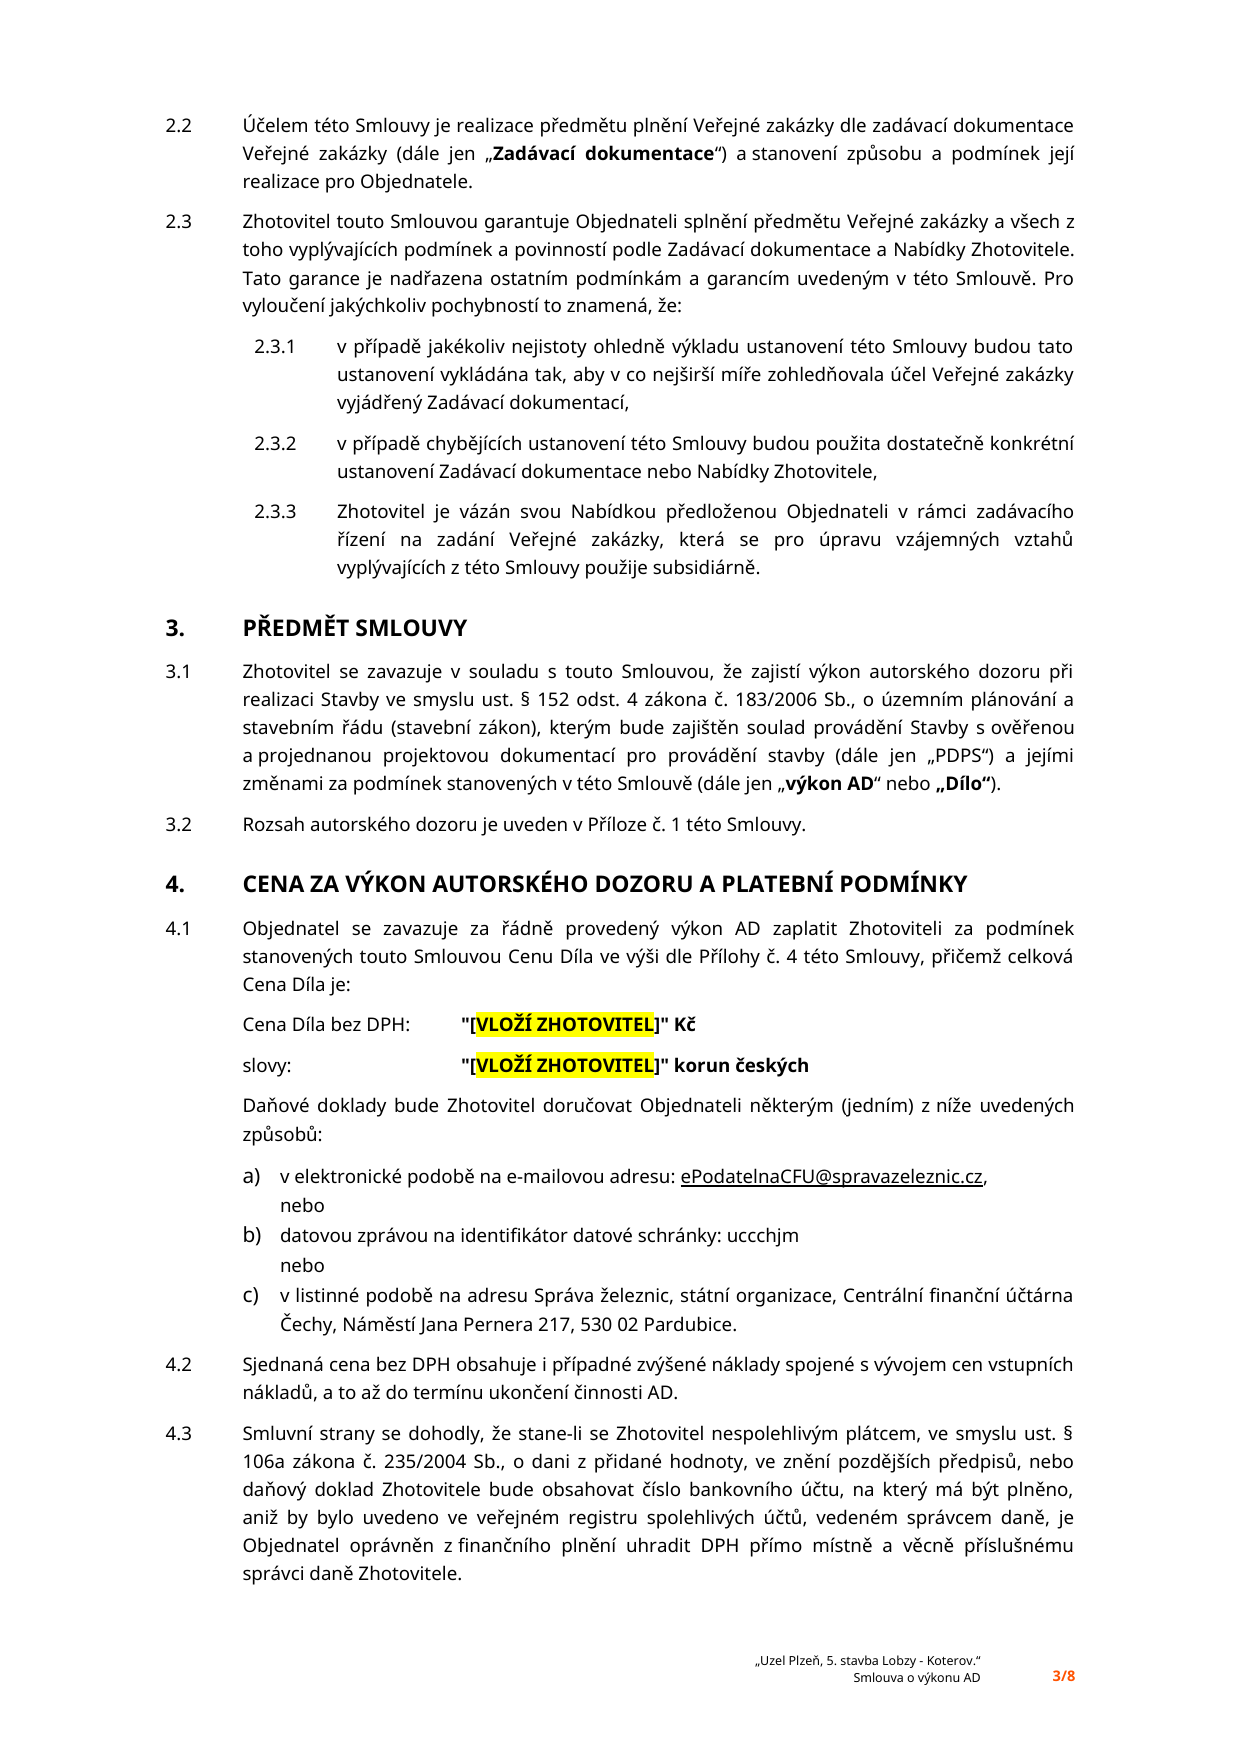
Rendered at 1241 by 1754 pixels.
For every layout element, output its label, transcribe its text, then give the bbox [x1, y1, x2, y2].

list v listinné podobě na adresu Správa železnic, státní organizace, Centrální finanční účtárna Čechy, Náměstí Jana Pernera 217, 530 02 Pardubice. [242, 1280, 1075, 1336]
text cena za výkon autorského dozoru a platební podmínky [165, 868, 1075, 899]
list v elektronické podobě na e-mailovou adresu: ePodatelnaCFU@spravazeleznic.cz, [242, 1161, 1075, 1190]
text Smluvní strany se dohodly, že stane-li se Zhotovitel nespolehlivým plátcem, ve smyslu ust. § 106a zákona č. 235/2004 Sb., o dani z přidané hodnoty, ve znění pozdějších předpisů, nebo daňový doklad Zhotovitele bude obsahovat číslo bankovního účtu, na který má být plněno, aniž by bylo uvedeno ve veřejném registru spolehlivých účtů, vedeném správcem daně, je Objednatel oprávněn z finančního plnění uhradit DPH přímo místně a věcně příslušnému správci daně Zhotovitele. [165, 1420, 1075, 1586]
text slovy: "[VLOŽÍ ZHOTOVITEL]" korun českých [242, 1052, 476, 1078]
text Daňové doklady bude Zhotovitel doručovat Objednateli některým (jedním) z níže uvedených způsobů: [242, 1093, 1075, 1146]
text Cena Díla bez DPH: "[VLOŽÍ ZHOTOVITEL]" Kč [242, 1012, 476, 1037]
text Rozsah autorského dozoru je uveden v Příloze č. 1 této Smlouvy. [165, 811, 1075, 837]
text PŘEDMĚT smlouvy [165, 612, 1075, 643]
text Cena Díla bez DPH: "[VLOŽÍ ZHOTOVITEL]" Kč [654, 1012, 1075, 1037]
text nebo [280, 1193, 1075, 1218]
text Zhotovitel se zavazuje v souladu s touto Smlouvou, že zajistí výkon autorského dozoru při realizaci Stavby ve smyslu ust. § 152 odst. 4 zákona č. 183/2006 Sb., o územním plánování a stavebním řádu (stavební zákon), kterým bude zajištěn soulad provádění Stavby s ověřenou a projednanou projektovou dokumentací pro provádění stavby (dále jen „PDPS“) a jejími změnami za podmínek stanovených v této Smlouvě (dále jen „výkon AD“ nebo „Dílo“). [165, 658, 1075, 796]
list datovou zprávou na identifikátor datové schránky: uccchjm [242, 1221, 1075, 1249]
text slovy: "[VLOŽÍ ZHOTOVITEL]" korun českých [654, 1052, 1075, 1078]
text nebo [280, 1252, 1075, 1277]
text v případě chybějících ustanovení této Smlouvy budou použita dostatečně konkrétní ustanovení Zadávací dokumentace nebo Nabídky Zhotovitele, [254, 430, 1075, 483]
text Zhotovitel touto Smlouvou garantuje Objednateli splnění předmětu Veřejné zakázky a všech z toho vyplývajících podmínek a povinností podle Zadávací dokumentace a Nabídky Zhotovitele. Tato garance je nadřazena ostatním podmínkám a garancím uvedeným v této Smlouvě. Pro vyloučení jakýchkoliv pochybností to znamená, že: [165, 209, 1075, 318]
text Účelem této Smlouvy je realizace předmětu plnění Veřejné zakázky dle zadávací dokumentace Veřejné zakázky (dále jen „Zadávací dokumentace“) a stanovení způsobu a podmínek její realizace pro Objednatele. [165, 112, 1075, 194]
text Objednatel se zavazuje za řádně provedený výkon AD zaplatit Zhotoviteli za podmínek stanovených touto Smlouvou Cenu Díla ve výši dle Přílohy č. 4 této Smlouvy, přičemž celková Cena Díla je: [165, 915, 1075, 997]
text Sjednaná cena bez DPH obsahuje i případné zvýšené náklady spojené s vývojem cen vstupních nákladů, a to až do termínu ukončení činnosti AD. [165, 1351, 1075, 1405]
text Zhotovitel je vázán svou Nabídkou předloženou Objednateli v rámci zadávacího řízení na zadání Veřejné zakázky, která se pro úpravu vzájemných vztahů vyplývajících z této Smlouvy použije subsidiárně. [254, 498, 1075, 580]
text v případě jakékoliv nejistoty ohledně výkladu ustanovení této Smlouvy budou tato ustanovení vykládána tak, aby v co nejširší míře zohledňovala účel Veřejné zakázky vyjádřený Zadávací dokumentací, [254, 333, 1075, 415]
